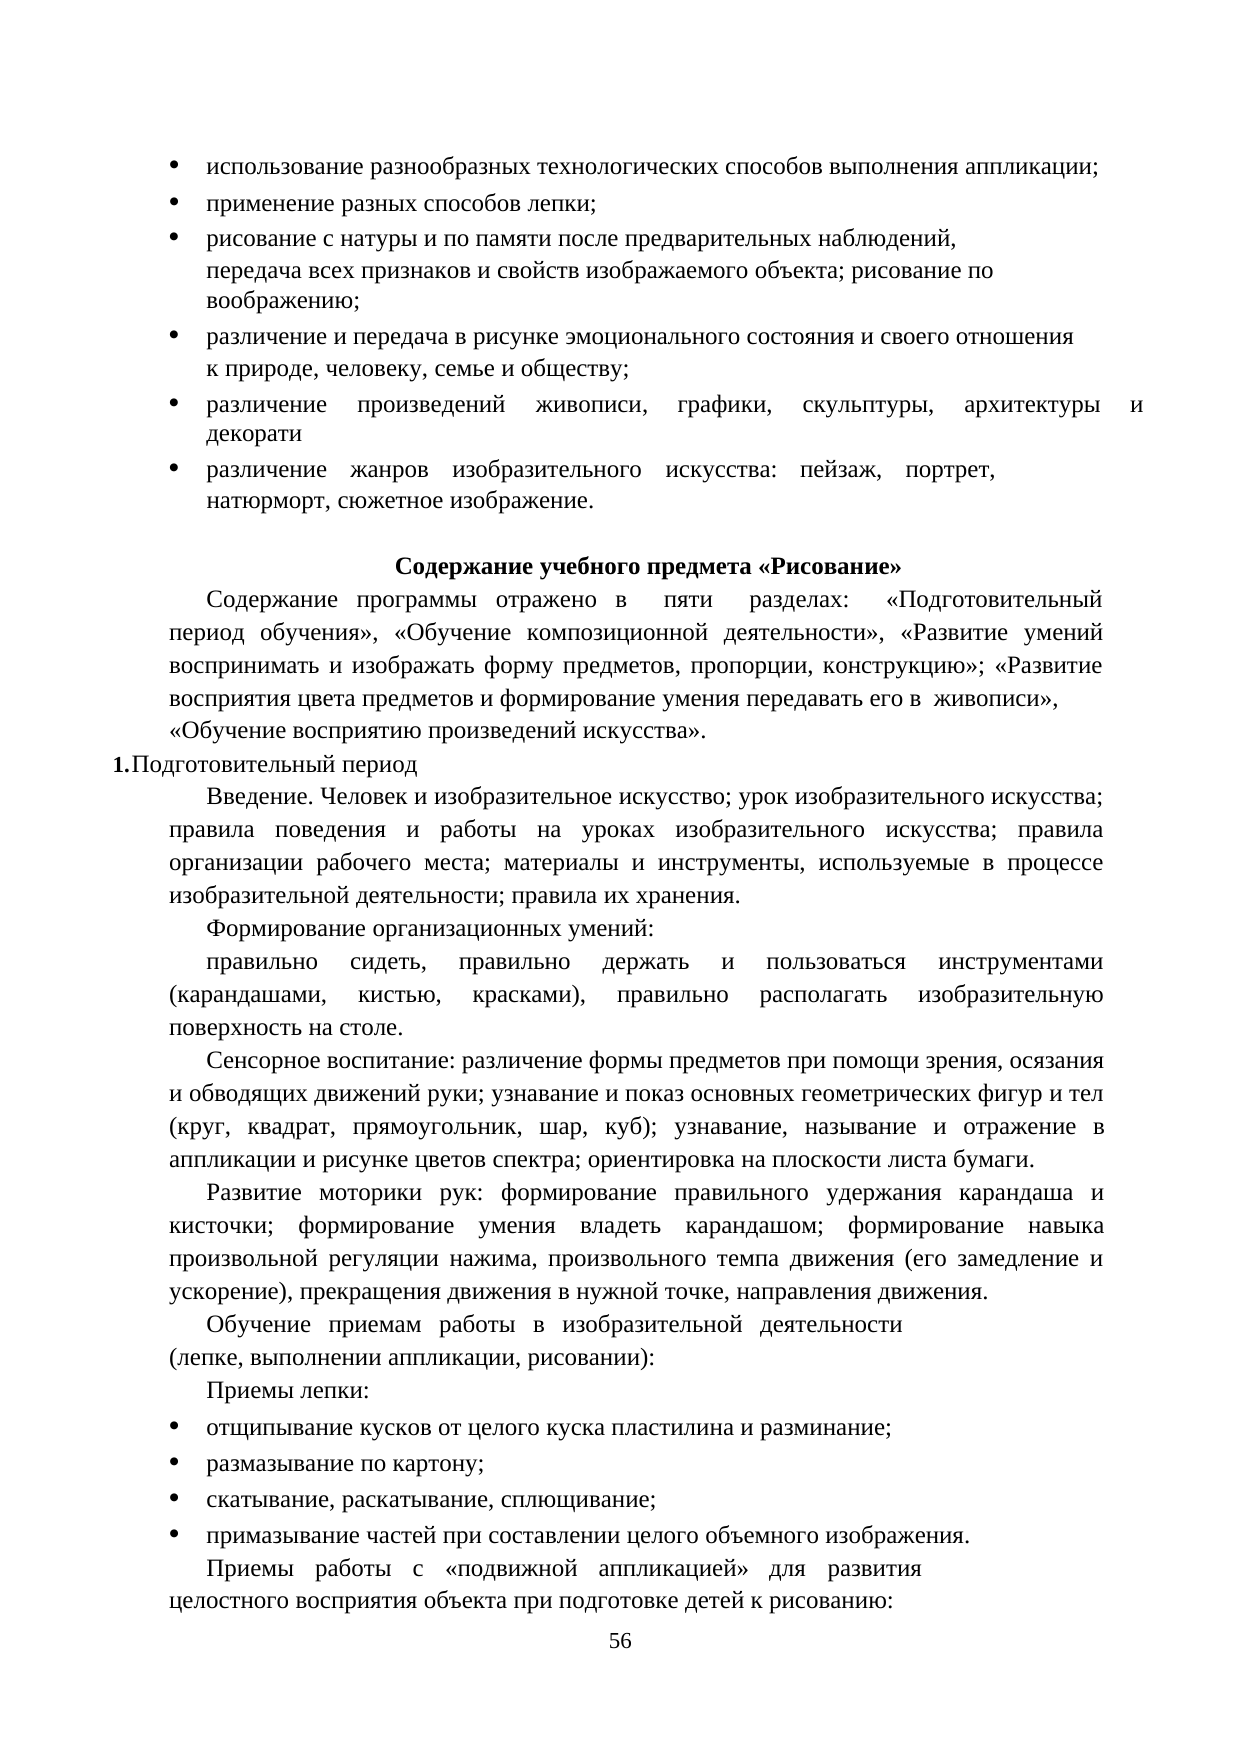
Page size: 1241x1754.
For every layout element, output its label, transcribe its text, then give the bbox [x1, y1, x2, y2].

text Введение. Человек и изобразительное искусство; урок изобразительного искусства; правила поведения и работы на уроках изобразительного искусства; правила организации рабочего места; материалы и инструменты, используемые в процессе изобразительной деятельности; правила их хранения. [169, 781, 1104, 909]
list размазывание по картону; [169, 1444, 1240, 1478]
list различение жанров изобразительного искусства: пейзаж, портрет, натюрморт, сюжетное изображение. [169, 451, 996, 514]
text «Обучение восприятию произведений искусства». [169, 716, 1240, 744]
text Содержание программы отражено в пяти разделах: «Подготовительный период обучения», «Обучение композиционной деятельности», «Развитие умений воспринимать и изображать форму предметов, пропорции, конструкцию»; «Развитие восприятия цвета предметов и формирование умения передавать его в живописи», [169, 584, 1103, 712]
list Подготовительный период [112, 749, 1240, 777]
text Приемы лепки: [206, 1376, 1240, 1404]
text правильно сидеть, правильно держать и пользоваться инструментами (карандашами, кистью, красками), правильно располагать изобразительную поверхность на столе. [169, 946, 1104, 1041]
list различение произведений живописи, графики, скульптуры, архитектуры и декорати [169, 385, 1240, 447]
text Развитие моторики рук: формирование правильного удержания карандаша и кисточки; формирование умения владеть карандашом; формирование навыка произвольной регуляции нажима, произвольного темпа движения (его замедление и ускорение), прекращения движения в нужной точке, направления движения. [169, 1177, 1104, 1305]
list примазывание частей при составлении целого объемного изображения. [169, 1516, 1240, 1550]
text Приемы работы с «подвижной аппликацией» для развития целостного восприятия объекта при подготовке детей к рисованию: [169, 1553, 922, 1614]
list рисование с натуры и по памяти после предварительных наблюдений, передача всех признаков и свойств изображаемого объекта; рисование по воображению; [169, 219, 1058, 314]
text Формирование организационных умений: [206, 913, 1240, 942]
text Обучение приемам работы в изобразительной деятельности (лепке, выполнении аппликации, рисовании): [169, 1309, 902, 1371]
list отщипывание кусков от целого куска пластилина и разминание; [169, 1408, 1240, 1442]
text Сенсорное воспитание: различение формы предметов при помощи зрения, осязания и обводящих движений руки; узнавание и показ основных геометрических фигур и тел (круг, квадрат, прямоугольник, шар, куб); узнавание, называние и отражение в аппликации и рисунке цветов спектра; ориентировка на плоскости листа бумаги. [169, 1045, 1105, 1173]
list различение и передача в рисунке эмоционального состояния и своего отношения к природе, человеку, семье и обществу; [169, 317, 1092, 381]
list использование разнообразных технологических способов выполнения аппликации; [169, 147, 1240, 181]
subtitle Содержание учебного предмета «Рисование» [394, 551, 1240, 580]
list применение разных способов лепки; [169, 184, 1240, 217]
list скатывание, раскатывание, сплющивание; [169, 1481, 1240, 1514]
